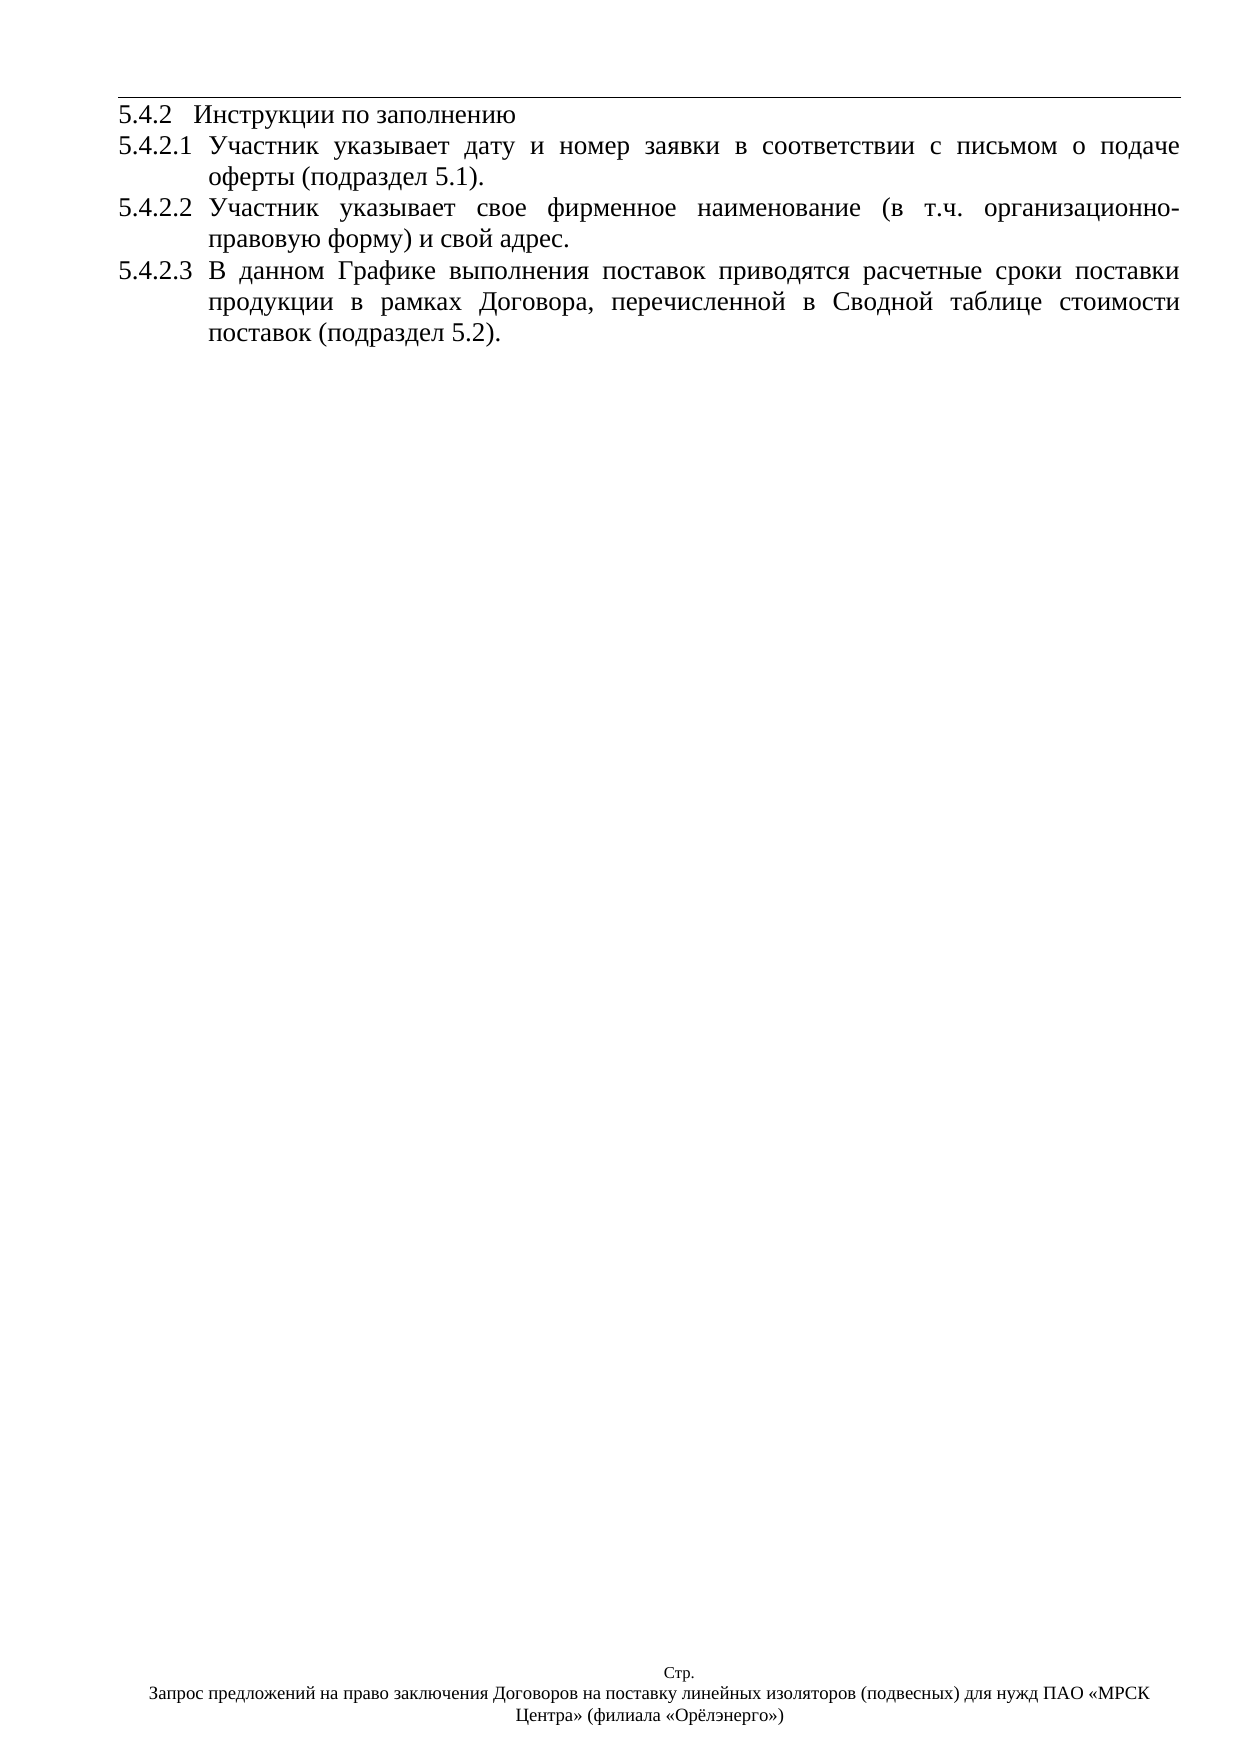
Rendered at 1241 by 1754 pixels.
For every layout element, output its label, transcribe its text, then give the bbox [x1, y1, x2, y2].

subtitle Инструкции по заполнению [118, 98, 1181, 129]
list Участник указывает свое фирменное наименование (в т.ч. организационно-правовую форму) и свой адрес. [118, 191, 1181, 254]
list Участник указывает дату и номер заявки в соответствии с письмом о подаче оферты (подраздел 5.1). [118, 129, 1181, 191]
list В данном Графике выполнения поставок приводятся расчетные сроки поставки продукции в рамках Договора, перечисленной в Сводной таблице стоимости поставок (подраздел 5.2). [118, 254, 1181, 347]
